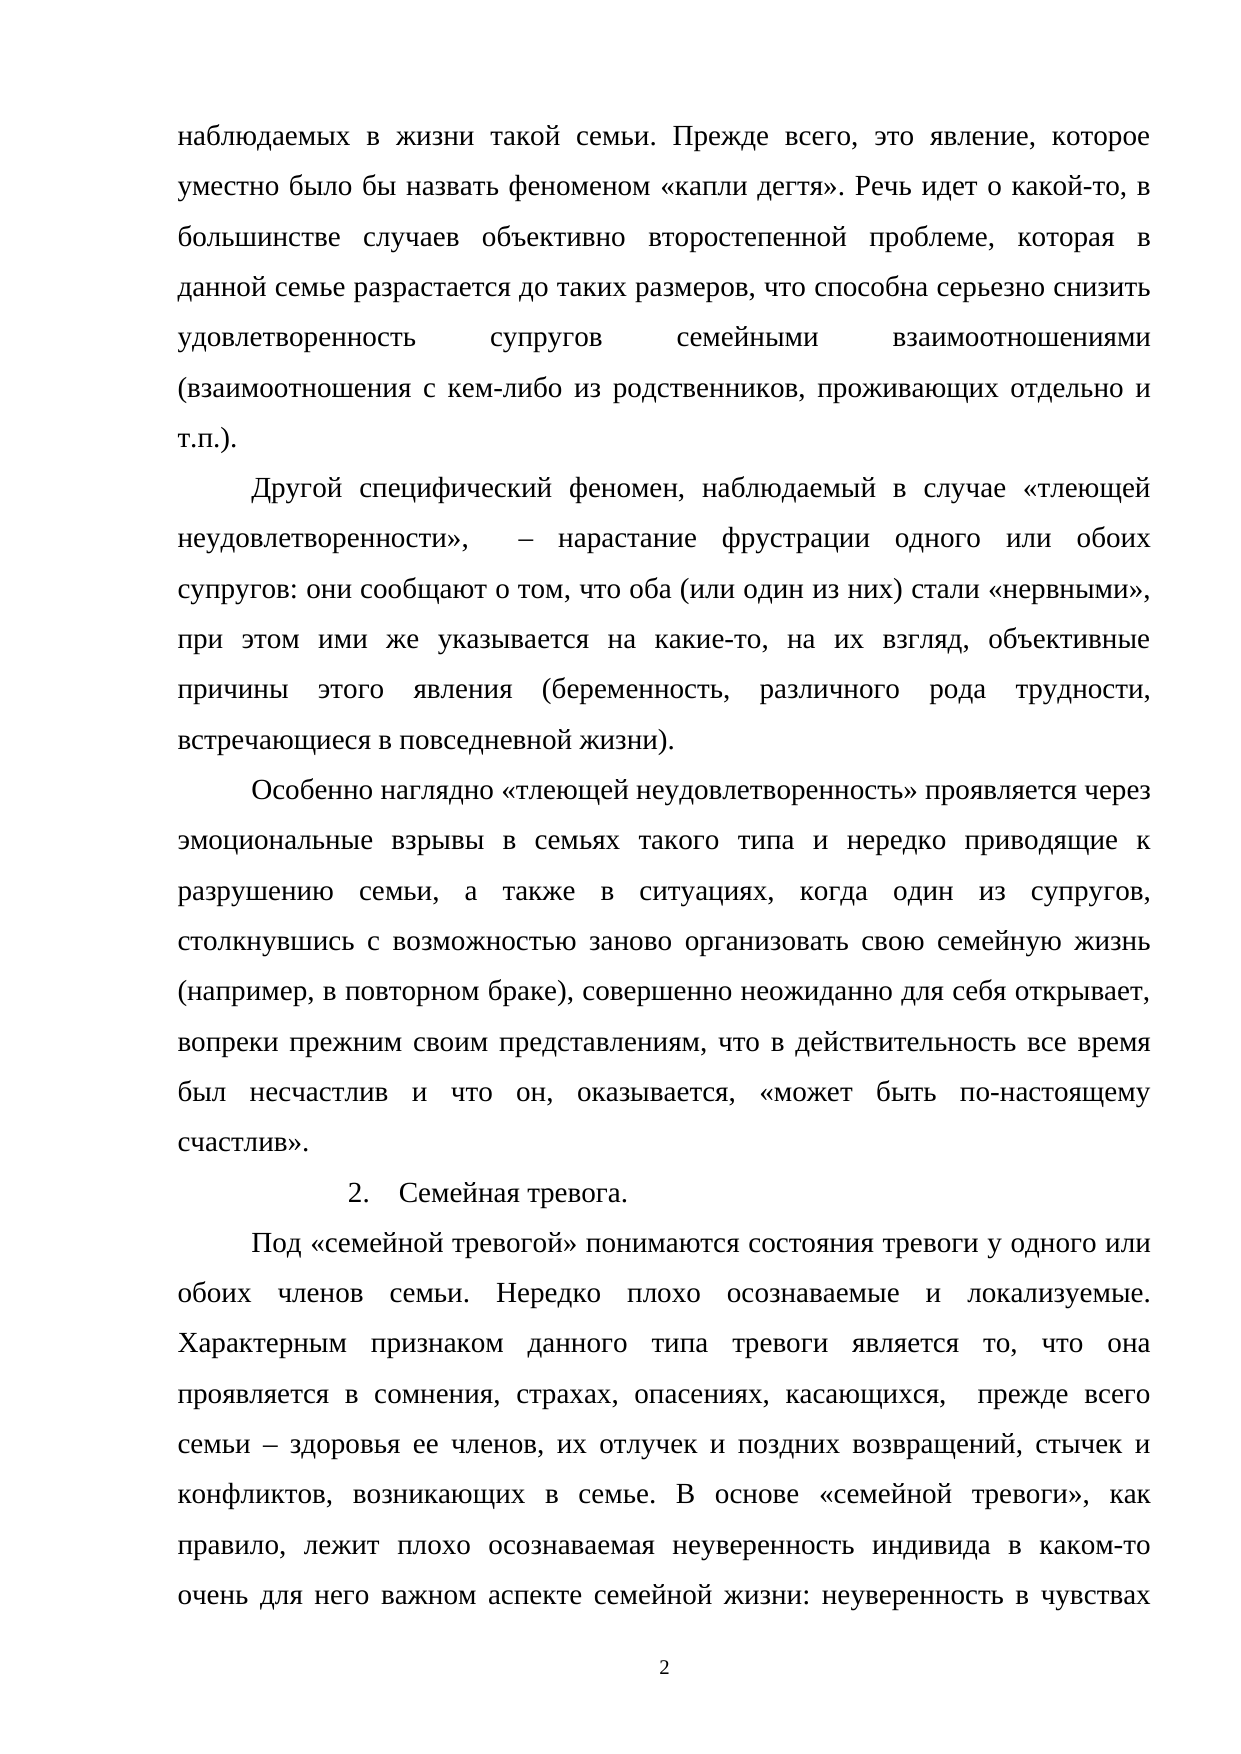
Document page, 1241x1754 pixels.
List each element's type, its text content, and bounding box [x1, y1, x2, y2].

text Особенно наглядно «тлеющей неудовлетворенность» проявляется через эмоциональные взрывы в семьях такого типа и нередко приводящие к разрушению семьи, а также в ситуациях, когда один из супругов, столкнувшись с возможностью заново организовать свою семейную жизнь (например, в повторном браке), совершенно неожиданно для себя открывает, вопреки прежним своим представлениям, что в действительность все время был несчастлив и что он, оказывается, «может быть по-настоящему счастлив». [177, 772, 1152, 1158]
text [177, 1225, 1152, 1611]
text Другой специфический феномен, наблюдаемый в случае «тлеющей неудовлетворенности», – нарастание фрустрации одного или обоих супругов: они сообщают о том, что оба (или один из них) стали «нервными», при этом ими же указывается на какие-то, на их взгляд, объективные причины этого явления (беременность, различного рода трудности, встречающиеся в повседневной жизни). [177, 470, 1152, 755]
list Семейная тревога. [274, 1175, 1152, 1208]
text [177, 118, 1152, 453]
